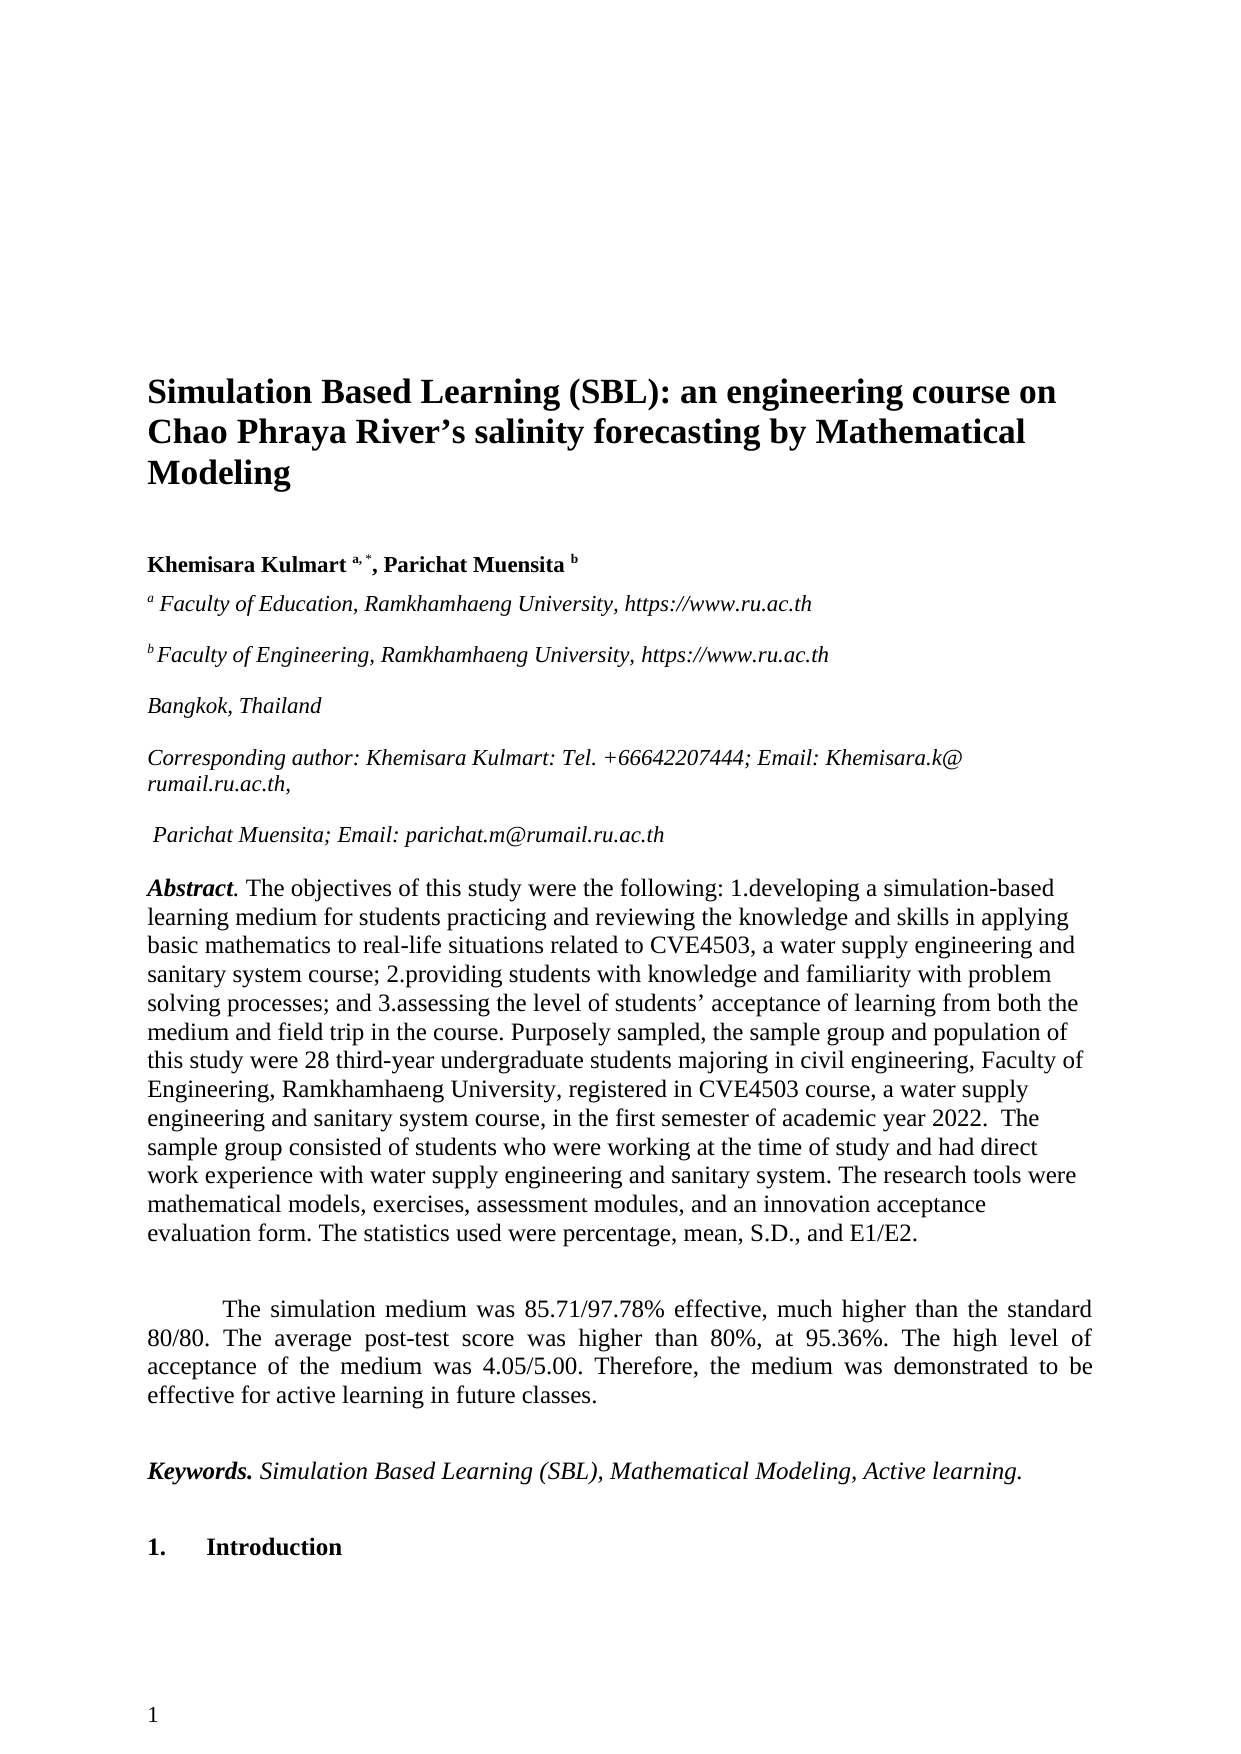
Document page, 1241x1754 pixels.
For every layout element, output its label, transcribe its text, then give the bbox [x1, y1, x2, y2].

text Keywords. Simulation Based Learning (SBL), Mathematical Modeling, Active learning. [147, 1456, 1093, 1485]
text Corresponding author: Khemisara Kulmart: Tel. +66642207444; Email: Khemisara.k@ rumail.ru.ac.th, [147, 744, 1093, 796]
title Simulation Based Learning (SBL): an engineering course on Chao Phraya River’s salinity forecasting by Mathematical Modeling [147, 370, 1093, 492]
text Parichat Muensita; Email: parichat.m@rumail.ru.ac.th [147, 821, 1093, 848]
text The simulation medium was 85.71/97.78% effective, much higher than the standard 80/80. The average post-test score was higher than 80%, at 95.36%. The high level of acceptance of the medium was 4.05/5.00. Therefore, the medium was demonstrated to be effective for active learning in future classes. [147, 1294, 1093, 1409]
text Khemisara Kulmart a, *, Parichat Muensita b [147, 552, 1093, 578]
text a Faculty of Education, Ramkhamhaeng University, https://www.ru.ac.th [147, 590, 1093, 616]
text Abstract. The objectives of this study were the following: 1.developing a simulation-based learning medium for students practicing and reviewing the knowledge and skills in applying basic mathematics to real-life situations related to CVE4503, a water supply engineering and sanitary system course; 2.providing students with knowledge and familiarity with problem solving processes; and 3.assessing the level of students’ acceptance of learning from both the medium and field trip in the course. Purposely sampled, the sample group and population of this study were 28 third-year undergraduate students majoring in civil engineering, Faculty of Engineering, Ramkhamhaeng University, registered in CVE4503 course, a water supply engineering and sanitary system course, in the first semester of academic year 2022. The sample group consisted of students who were working at the time of study and had direct work experience with water supply engineering and sanitary system. The research tools were mathematical models, exercises, assessment modules, and an innovation acceptance evaluation form. The statistics used were percentage, mean, S.D., and E1/E2. [147, 873, 1093, 1247]
text Introduction [147, 1532, 1093, 1561]
text b Faculty of Engineering, Ramkhamhaeng University, https://www.ru.ac.th [147, 641, 1093, 667]
text Bangkok, Thailand [147, 692, 1093, 719]
